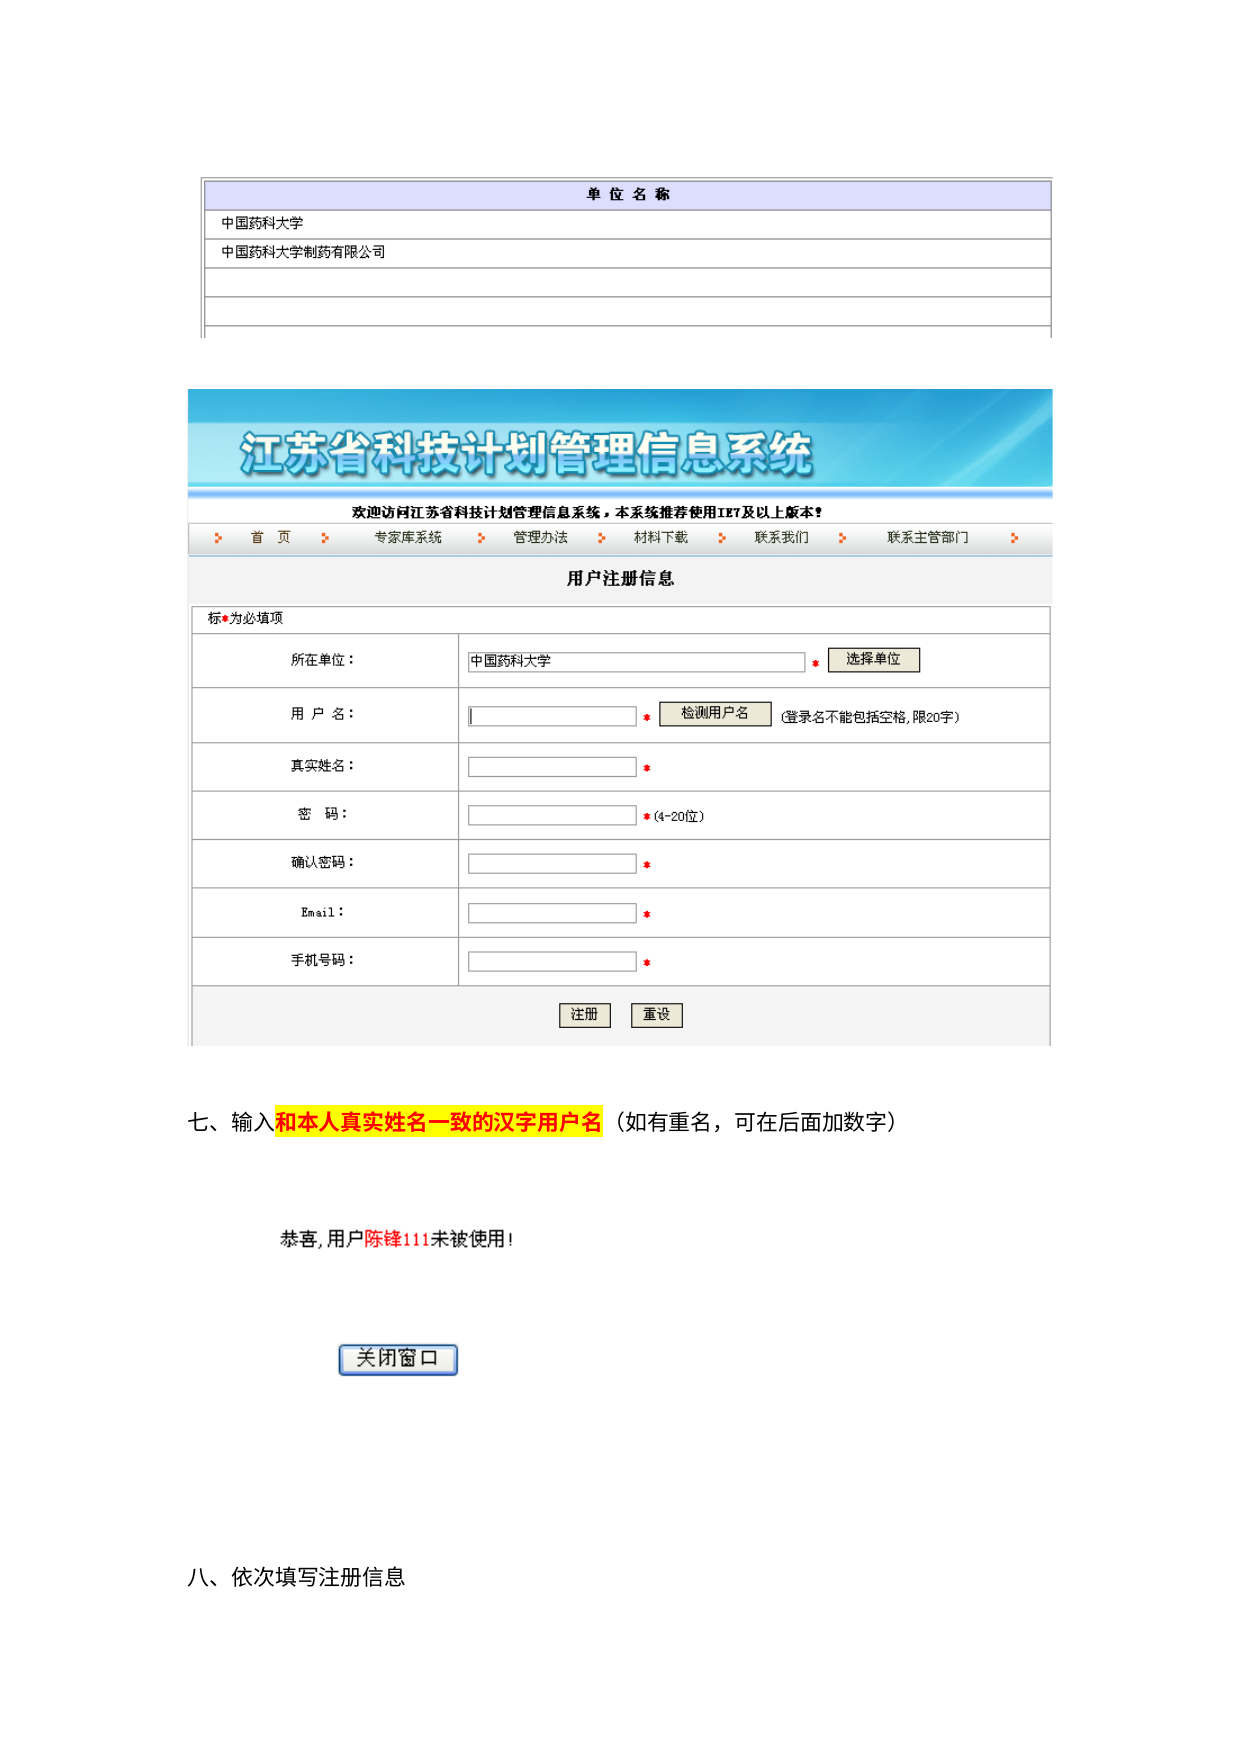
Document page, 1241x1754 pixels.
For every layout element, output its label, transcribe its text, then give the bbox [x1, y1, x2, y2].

text 八、依次填写注册信息 [187, 1559, 1053, 1592]
picture [187, 162, 1053, 338]
picture [187, 1169, 557, 1395]
text 七、输入和本人真实姓名一致的汉字用户名（如有重名，可在后面加数字） [187, 1104, 1053, 1137]
picture [187, 389, 1053, 1046]
